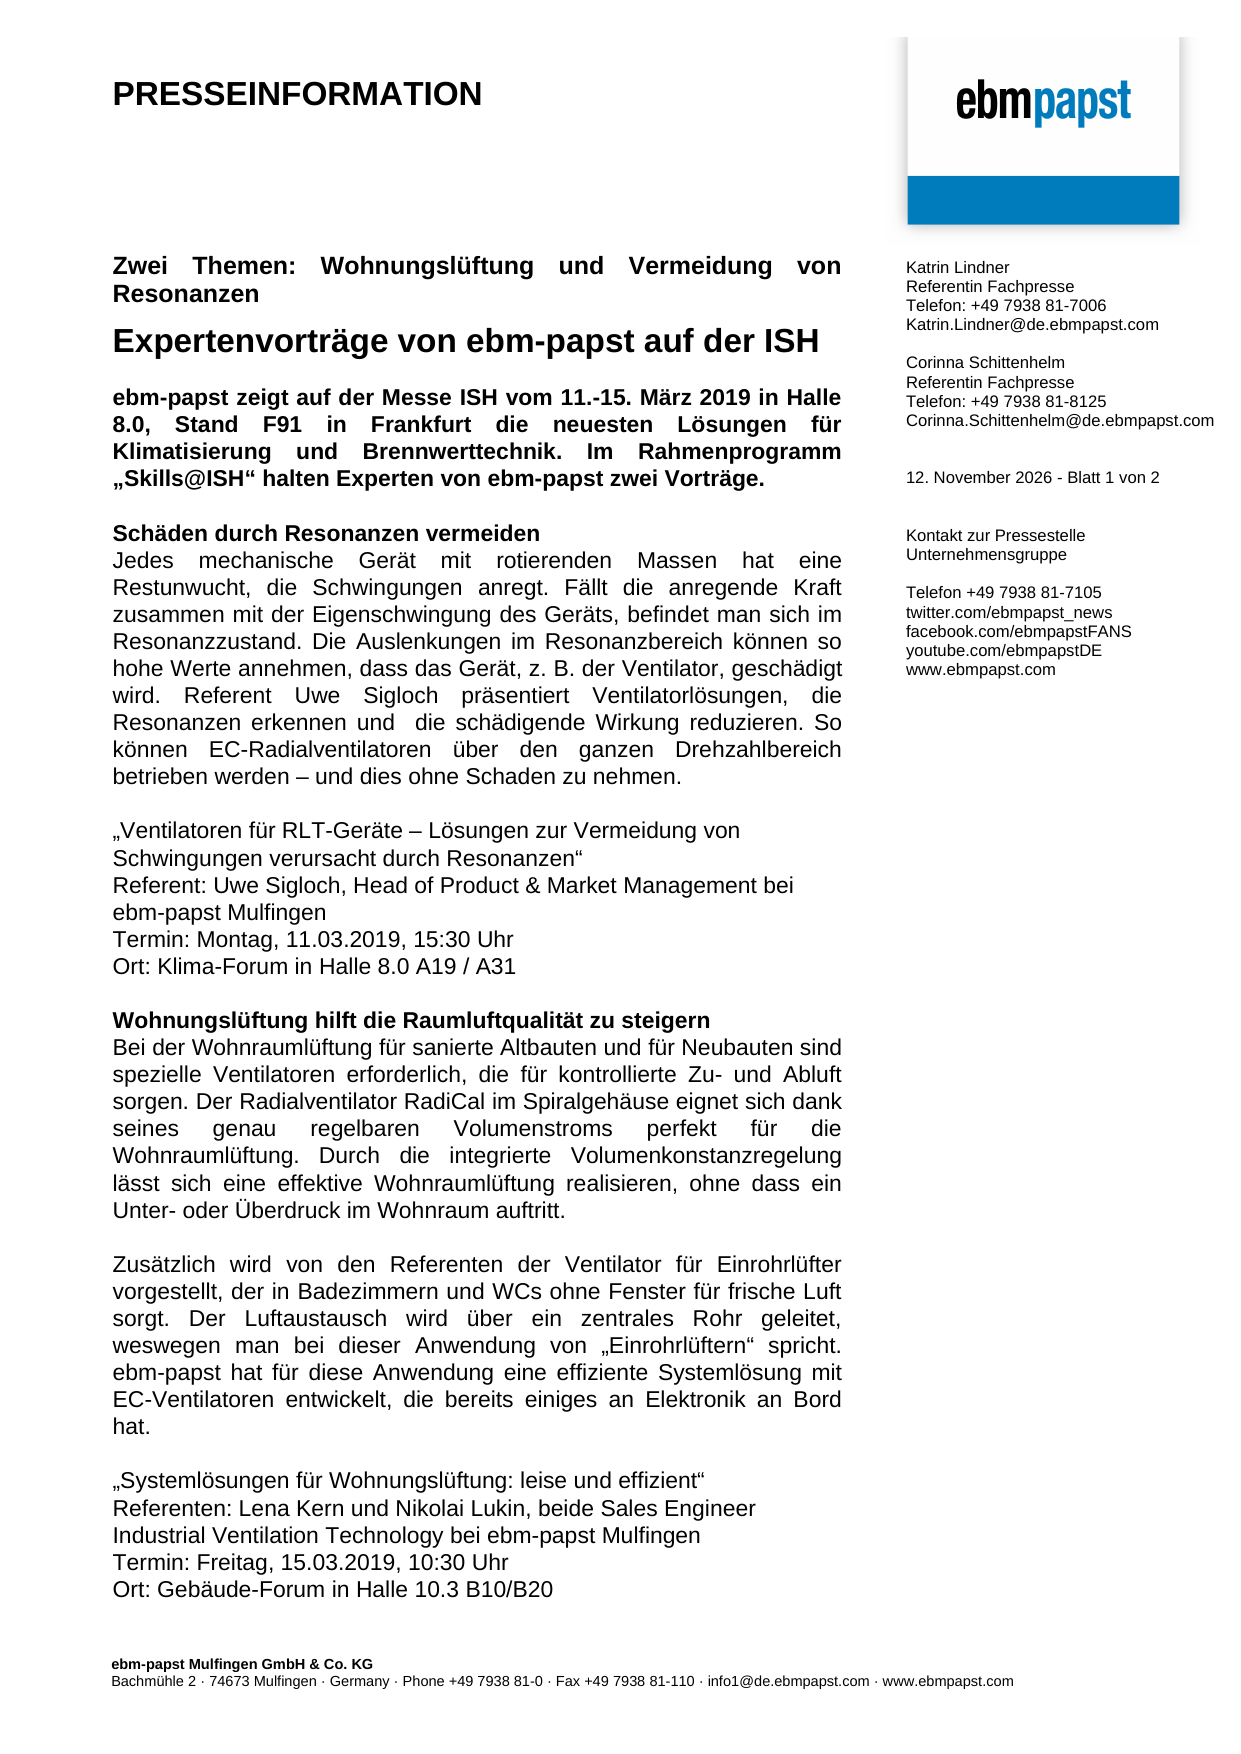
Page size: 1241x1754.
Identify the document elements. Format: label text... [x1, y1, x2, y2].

text Schäden durch Resonanzen vermeiden [112, 519, 842, 546]
text „Systemlösungen für Wohnungslüftung: leise und effizient“ Referenten: Lena Kern und Nikolai Lukin, beide Sales Engineer Industrial Ventilation Technology bei ebm-papst Mulfingen [112, 1467, 842, 1548]
text Termin: Freitag, 15.03.2019, 10:30 Uhr [112, 1548, 842, 1576]
text Ort: Gebäude-Forum in Halle 10.3 B10/B20 [112, 1576, 842, 1603]
text Referent: Uwe Sigloch, Head of Product & Market Management bei ebm-papst Mulfingen [112, 871, 842, 926]
text Ort: Klima-Forum in Halle 8.0 A19 / A31 [112, 953, 842, 980]
text Wohnungslüftung hilft die Raumluftqualität zu steigern [112, 1007, 842, 1034]
text ebm-papst zeigt auf der Messe ISH vom 11.-15. März 2019 in Halle 8.0, Stand F91 in Frankfurt die neuesten Lösungen für Klimatisierung und Brennwerttechnik. Im Rahmenprogramm „Skills@ISH“ halten Experten von ebm-papst zwei Vorträge. [112, 384, 842, 492]
text Jedes mechanische Gerät mit rotierenden Massen hat eine Restunwucht, die Schwingungen anregt. Fällt die anregende Kraft zusammen mit der Eigenschwingung des Geräts, befindet man sich im Resonanzzustand. Die Auslenkungen im Resonanzbereich können so hohe Werte annehmen, dass das Gerät, z. B. der Ventilator, geschädigt wird. Referent Uwe Sigloch präsentiert Ventilatorlösungen, die Resonanzen erkennen und die schädigende Wirkung reduzieren. So können EC-Radialventilatoren über den ganzen Drehzahlbereich betrieben werden – und dies ohne Schaden zu nehmen. [112, 546, 842, 790]
text „Ventilatoren für RLT-Geräte – Lösungen zur Vermeidung von Schwingungen verursacht durch Resonanzen“ [112, 817, 842, 871]
text Bei der Wohnraumlüftung für sanierte Altbauten und für Neubauten sind spezielle Ventilatoren erforderlich, die für kontrollierte Zu- und Abluft sorgen. Der Radialventilator RadiCal im Spiralgehäuse eignet sich dank seines genau regelbaren Volumenstroms perfekt für die Wohnraumlüftung. Durch die integrierte Volumenkonstanzregelung lässt sich eine effektive Wohnraumlüftung realisieren, ohne dass ein Unter- oder Überdruck im Wohnraum auftritt. [112, 1034, 842, 1223]
text Termin: Montag, 11.03.2019, 15:30 Uhr [112, 926, 842, 953]
text Zusätzlich wird von den Referenten der Ventilator für Einrohrlüfter vorgestellt, der in Badezimmern und WCs ohne Fenster für frische Luft sorgt. Der Luftaustausch wird über ein zentrales Rohr geleitet, weswegen man bei dieser Anwendung von „Einrohrlüftern“ spricht. ebm-papst hat für diese Anwendung eine effiziente Systemlösung mit EC-Ventilatoren entwickelt, die bereits einiges an Elektronik an Bord hat. [112, 1251, 842, 1440]
